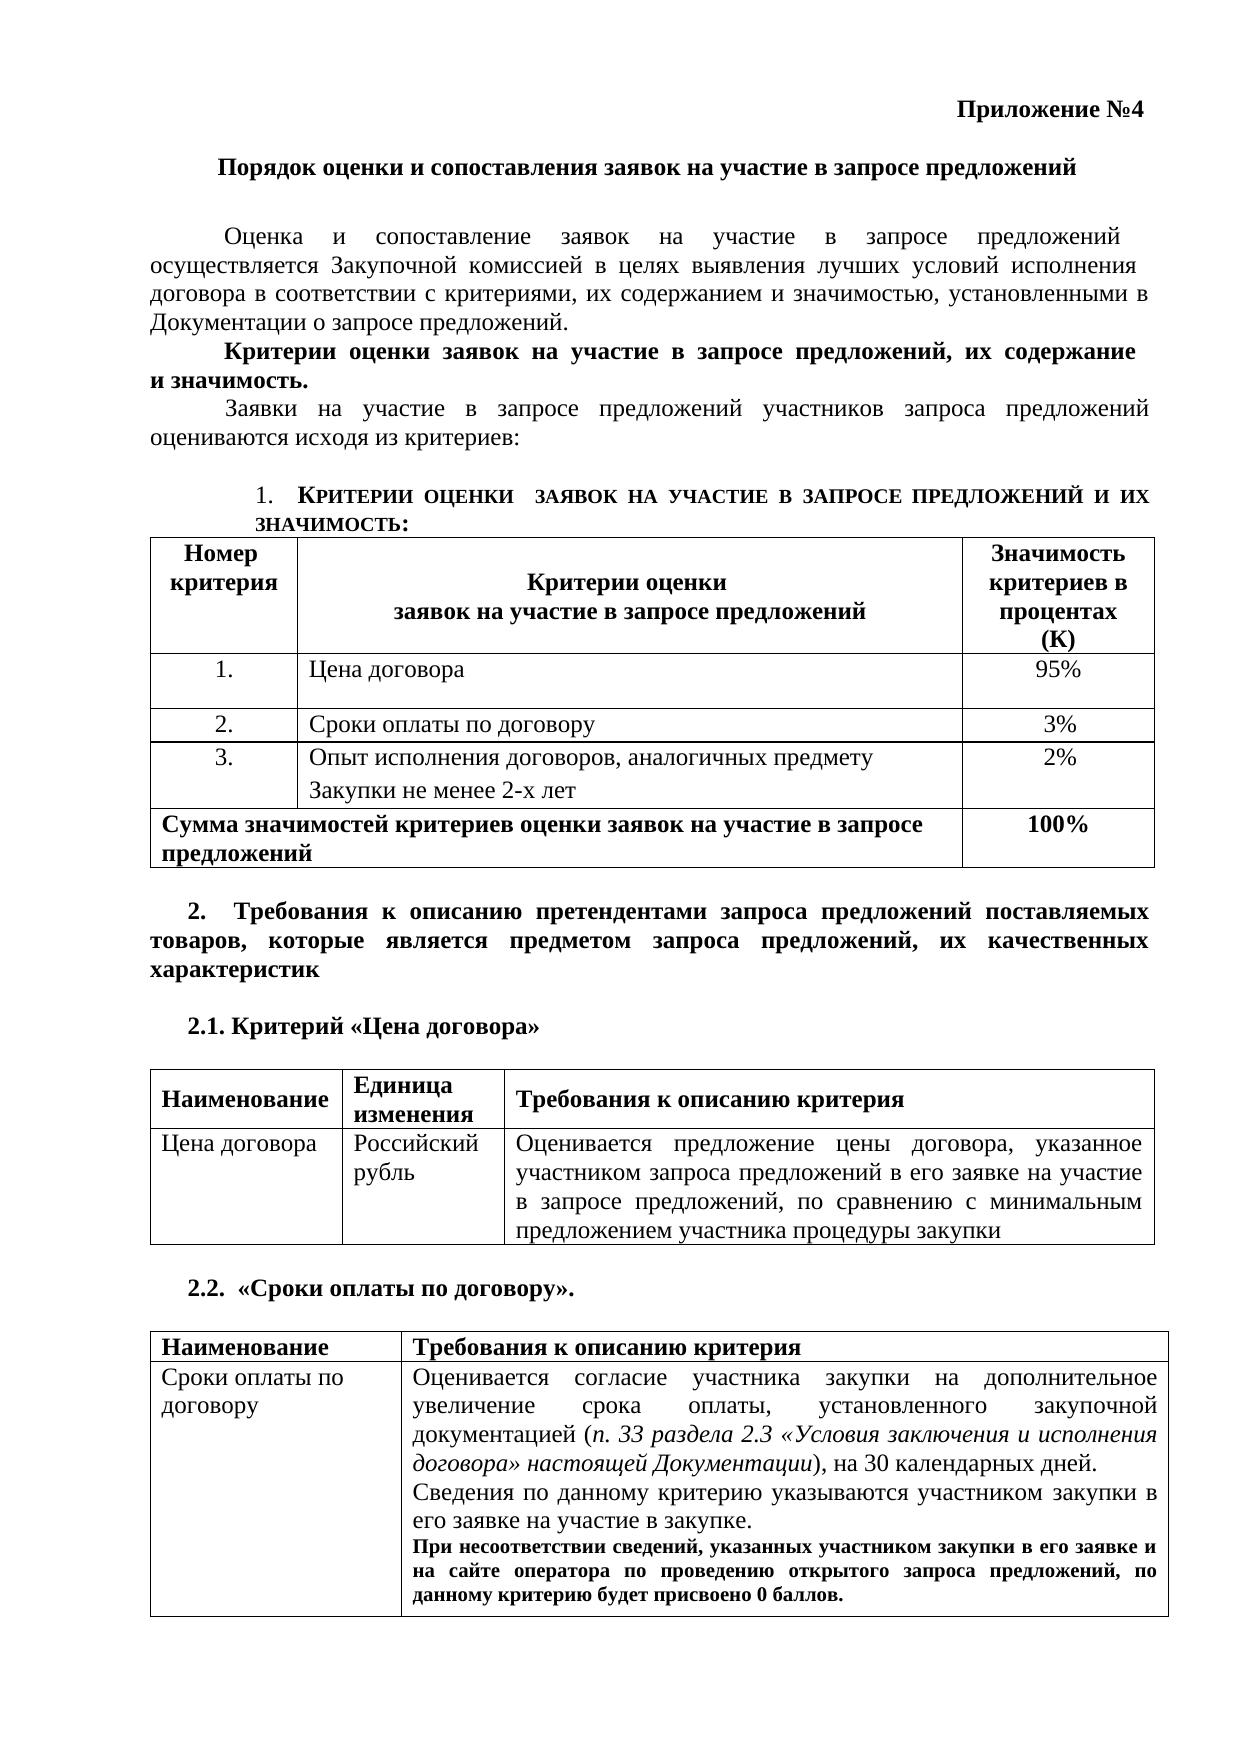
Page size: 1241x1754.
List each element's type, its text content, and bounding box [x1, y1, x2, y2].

table_header Требования к описанию критерия [505, 1070, 1154, 1127]
table_header Единица изменения [343, 1070, 504, 1127]
table_cell 3% [963, 709, 1154, 741]
table_header Наименование [151, 1332, 401, 1361]
table_cell 2% [963, 743, 1154, 808]
text 2.1. Критерий «Цена договора» [187, 1011, 1150, 1040]
text Порядок оценки и сопоставления заявок на участие в запросе предложений [150, 152, 1144, 181]
table_cell Российский рубль [343, 1129, 504, 1243]
table_cell 95% [963, 654, 1154, 708]
table_header Наименование [151, 1070, 342, 1127]
table_cell 3. [151, 743, 297, 808]
table_cell Сроки оплаты по договору [298, 709, 962, 741]
text Приложение №4 [150, 94, 1144, 123]
table_cell Сумма значимостей критериев оценки заявок на участие в запросе предложений [151, 809, 962, 867]
table_header Требования к описанию критерия [402, 1332, 1168, 1361]
table_cell Сроки оплаты по договору [151, 1362, 401, 1616]
table_header Значимость критериев в процентах (К) [963, 538, 1154, 653]
table_cell Оценивается согласие участника закупки на дополнительное увеличение срока оплаты, установленного закупочной документацией (п. 33 раздела 2.3 «Условия заключения и исполнения договора» настоящей Документации), на 30 календарных дней. Сведения по данному критерию указываются участником закупки в его заявке на участие в закупке. При несоответствии сведений, указанных участником закупки в его заявке и на сайте оператора по проведению открытого запроса предложений, по данному критерию будет присвоено 0 баллов. [402, 1362, 1168, 1616]
table_cell Опыт исполнения договоров, аналогичных предмету Закупки не менее 2-х лет [298, 743, 962, 808]
table_cell Цена договора [298, 654, 962, 708]
text 2.2. «Сроки оплаты по договору». [187, 1273, 1150, 1302]
text 2. Требования к описанию претендентами запроса предложений поставляемых товаров, которые является предметом запроса предложений, их качественных характеристик [150, 896, 1150, 983]
text Критерии оценки заявок на участие в запросе предложений, их содержание и значимость. [150, 336, 1150, 393]
table_header Номер критерия [151, 538, 297, 653]
table_header Критерии оценки заявок на участие в запросе предложений [298, 538, 962, 653]
subtitle Заявки на участие в запросе предложений участников запроса предложений оцениваются исходя из критериев: [150, 393, 1150, 451]
table_cell Оценивается предложение цены договора, указанное участником запроса предложений в его заявке на участие в запросе предложений, по сравнению с минимальным предложением участника процедуры закупки [505, 1129, 1154, 1243]
table_cell 2. [151, 709, 297, 741]
table_cell 1. [151, 654, 297, 708]
text Оценка и сопоставление заявок на участие в запросе предложений осуществляется Закупочной комиссией в целях выявления лучших условий исполнения договора в соответствии с критериями, их содержанием и значимостью, установленными в Документации о запросе предложений. [150, 221, 1150, 336]
table_cell Цена договора [151, 1129, 342, 1243]
list Критерии оценки заявок на участие в ЗАПРОСЕ ПРЕДЛОЖЕНИЙ и их значимость: [255, 480, 1150, 537]
table_cell 100% [963, 809, 1154, 867]
